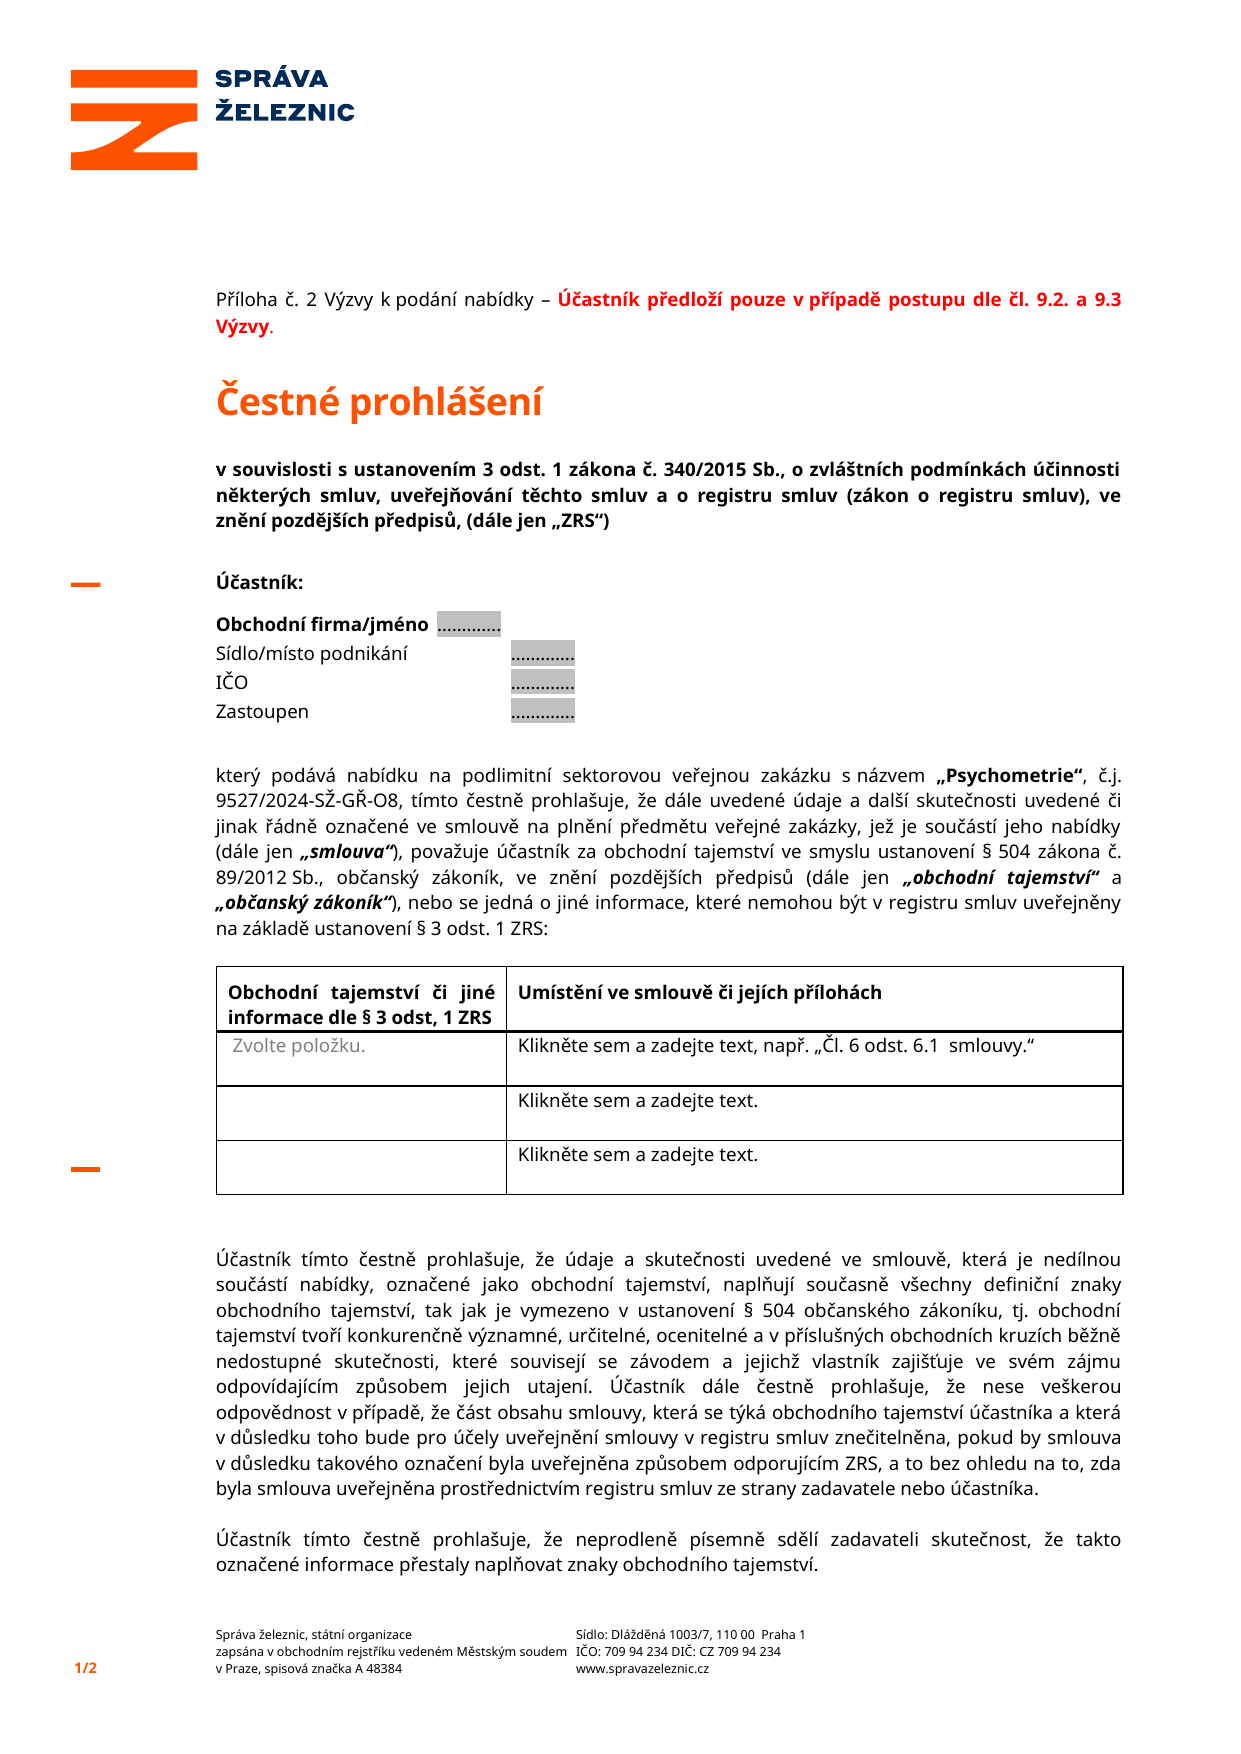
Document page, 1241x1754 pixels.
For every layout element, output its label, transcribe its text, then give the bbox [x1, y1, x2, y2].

text Příloha č. 2 Výzvy k podání nabídky – Účastník předloží pouze v případě postupu dle čl. 9.2. a 9.3 Výzvy. [216, 286, 1122, 339]
text který podává nabídku na podlimitní sektorovou veřejnou zakázku s názvem „Psychometrie“, č.j. 9527/2024-SŽ-GŘ-O8, tímto čestně prohlašuje, že dále uvedené údaje a další skutečnosti uvedené či jinak řádně označené ve smlouvě na plnění předmětu veřejné zakázky, jež je součástí jeho nabídky (dále jen „smlouva“), považuje účastník za obchodní tajemství ve smyslu ustanovení § 504 zákona č. 89/2012 Sb., občanský zákoník, ve znění pozdějších předpisů (dále jen „obchodní tajemství“ a „občanský zákoník“), nebo se jedná o jiné informace, které nemohou být v registru smluv uveřejněny na základě ustanovení § 3 odst. 1 ZRS: [216, 762, 1122, 941]
text Obchodní firma/jméno …………. [216, 608, 1122, 637]
text Účastník: [216, 565, 1122, 596]
text Zastoupen …………. [216, 695, 1122, 724]
text v souvislosti s ustanovením 3 odst. 1 zákona č. 340/2015 Sb., o zvláštních podmínkách účinnosti některých smluv, uveřejňování těchto smluv a o registru smluv (zákon o registru smluv), ve znění pozdějších předpisů, (dále jen „ZRS“) [216, 456, 1122, 533]
subtitle Čestné prohlášení [216, 375, 1122, 426]
table_cell [217, 1087, 506, 1139]
text Sídlo/místo podnikání …………. [216, 637, 1122, 666]
table_cell [217, 1141, 506, 1194]
text Účastník tímto čestně prohlašuje, že neprodleně písemně sdělí zadavateli skutečnost, že takto označené informace přestaly naplňovat znaky obchodního tajemství. [216, 1526, 1122, 1577]
table_header Obchodní tajemství či jiné informace dle § 3 odst, 1 ZRS [217, 967, 506, 1030]
text Účastník tímto čestně prohlašuje, že údaje a skutečnosti uvedené ve smlouvě, která je nedílnou součástí nabídky, označené jako obchodní tajemství, naplňují současně všechny definiční znaky obchodního tajemství, tak jak je vymezeno v ustanovení § 504 občanského zákoníku, tj. obchodní tajemství tvoří konkurenčně významné, určitelné, ocenitelné a v příslušných obchodních kruzích běžně nedostupné skutečnosti, které souvisejí se závodem a jejichž vlastník zajišťuje ve svém zájmu odpovídajícím způsobem jejich utajení. Účastník dále čestně prohlašuje, že nese veškerou odpovědnost v případě, že část obsahu smlouvy, která se týká obchodního tajemství účastníka a která v důsledku toho bude pro účely uveřejnění smlouvy v registru smluv znečitelněna, pokud by smlouva v důsledku takového označení byla uveřejněna způsobem odporujícím ZRS, a to bez ohledu na to, zda byla smlouva uveřejněna prostřednictvím registru smluv ze strany zadavatele nebo účastníka. [216, 1246, 1122, 1501]
table_cell [217, 1033, 506, 1085]
table_header Umístění ve smlouvě či jejích přílohách [507, 967, 1122, 1030]
text IČO …………. [216, 666, 1122, 695]
